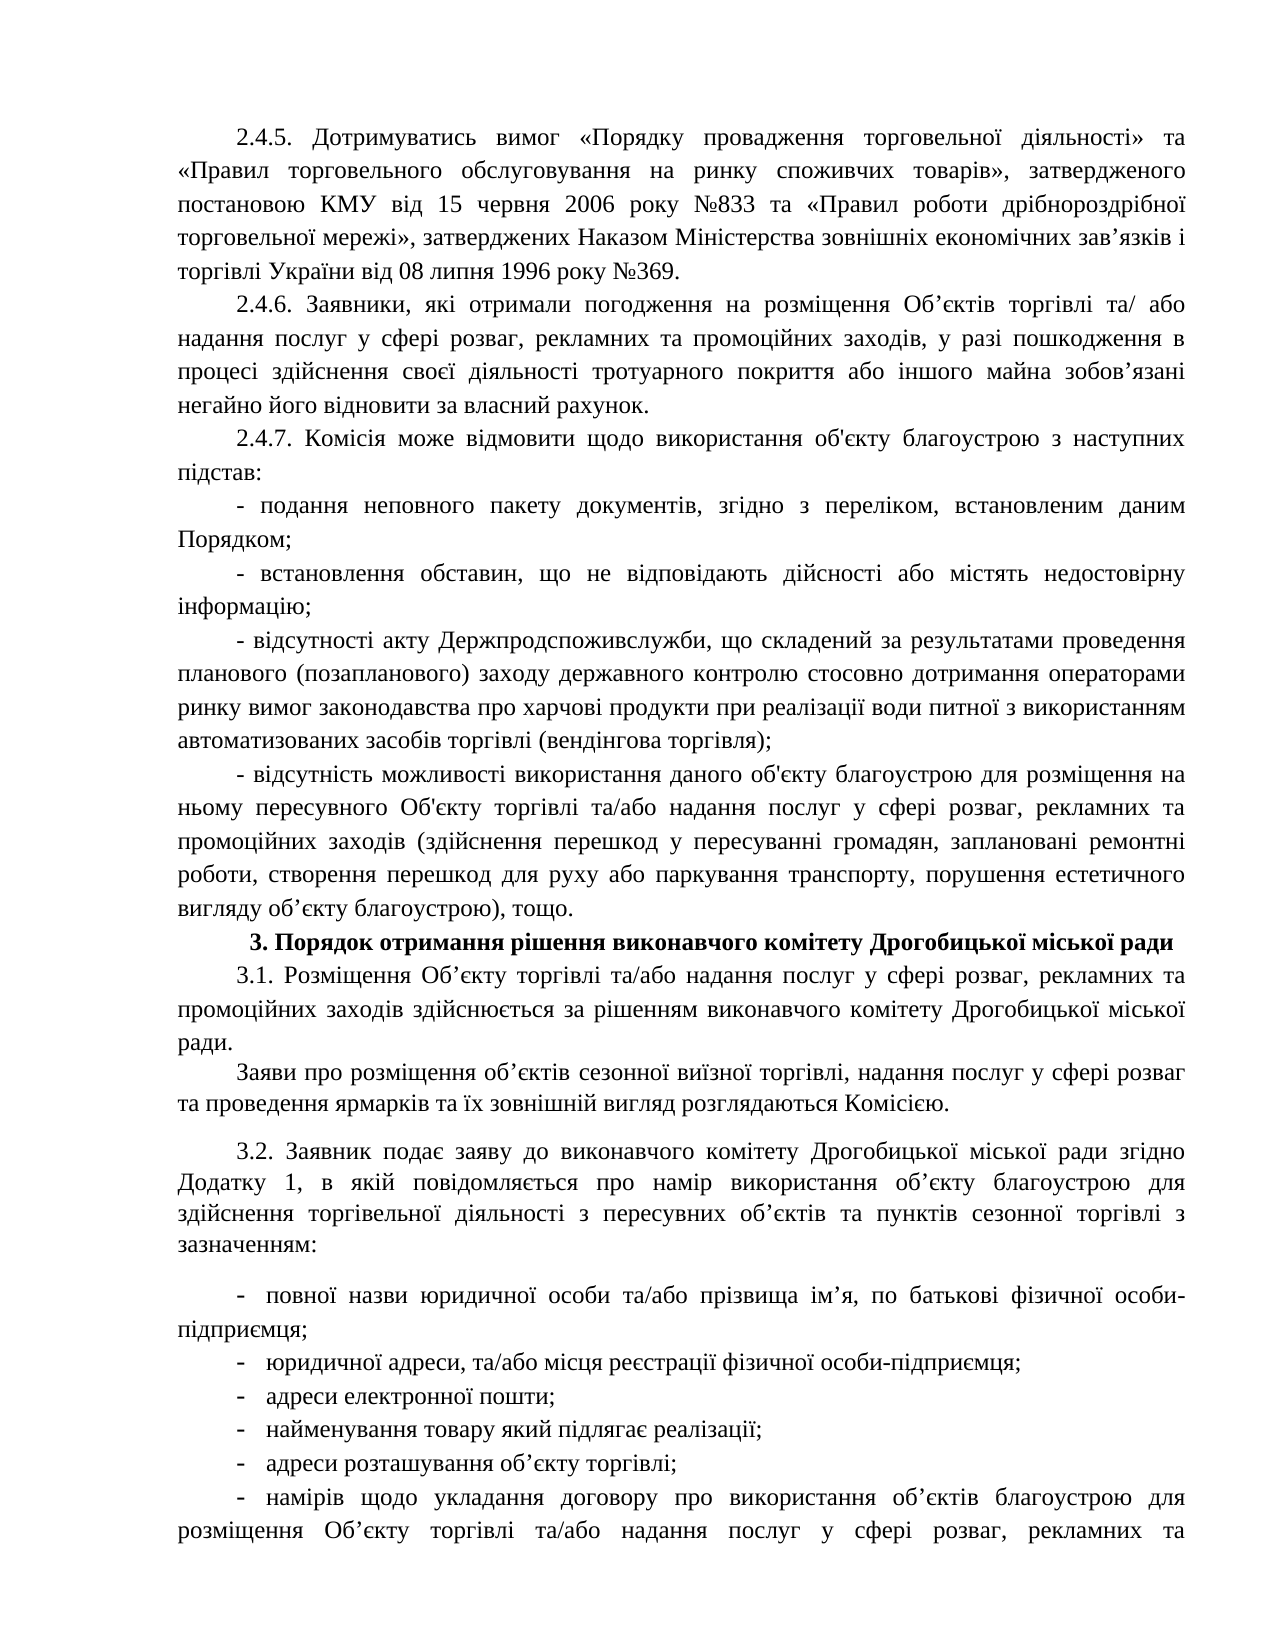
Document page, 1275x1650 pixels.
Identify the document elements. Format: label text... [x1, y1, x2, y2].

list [177, 1478, 1186, 1545]
text - встановлення обставин, що не відповідають дійсності або містять недостовірну інформацію; [177, 554, 1186, 621]
text - подання неповного пакету документів, згідно з переліком, встановленим даним Порядком; [177, 487, 1186, 554]
list адреси електронної пошти; [177, 1377, 1186, 1411]
text 2.4.5. Дотримуватись вимог «Порядку провадження торговельної діяльності» та «Правил торговельного обслуговування на ринку споживчих товарів», затвердженого постановою КМУ від 15 червня 2006 року №833 та «Правил роботи дрібнороздрібної торговельної мережі», затверджених Наказом Міністерства зовнішніх економічних зав’язків і торгівлі України від 08 липня 1996 року №369. [177, 118, 1186, 286]
text 2.4.7. Комісія може відмовити щодо використання об'єкту благоустрою з наступних підстав: [177, 420, 1186, 487]
text 2.4.6. Заявники, які отримали погодження на розміщення Об’єктів торгівлі та/ або надання послуг у сфері розваг, рекламних та промоційних заходів, у разі пошкодження в процесі здійснення своєї діяльності тротуарного покриття або іншого майна зобов’язані негайно його відновити за власний рахунок. [177, 286, 1186, 420]
list юридичної адреси, та/або місця реєстрації фізичної особи-підприємця; [177, 1344, 1186, 1377]
text 3. Порядок отримання рішення виконавчого комітету Дрогобицької міської ради [177, 923, 1186, 957]
text 3.1. Розміщення Об’єкту торгівлі та/або надання послуг у сфері розваг, рекламних та промоційних заходів здійснюється за рішенням виконавчого комітету Дрогобицької міської ради. [177, 957, 1186, 1057]
list повної назви юридичної особи та/або прізвища ім’я, по батькові фізичної особи- підприємця; [177, 1277, 1186, 1344]
text - відсутність можливості використання даного об'єкту благоустрою для розміщення на ньому пересувного Об'єкту торгівлі та/або надання послуг у сфері розваг, рекламних та промоційних заходів (здійснення перешкод у пересуванні громадян, заплановані ремонтні роботи, створення перешкод для руху або паркування транспорту, порушення естетичного вигляду об’єкту благоустрою), тощо. [177, 755, 1186, 923]
list адреси розташування об’єкту торгівлі; [177, 1444, 1186, 1478]
list найменування товару який підлягає реалізації; [177, 1411, 1186, 1444]
text Заяви про розміщення об’єктів сезонної виїзної торгівлі, надання послуг у сфері розваг та проведення ярмарків та їх зовнішній вигляд розглядаються Комісією. [177, 1057, 1186, 1117]
text 3.2. Заявник подає заяву до виконавчого комітету Дрогобицької міської ради згідно Додатку 1, в якій повідомляється про намір використання об’єкту благоустрою для здійснення торгівельної діяльності з пересувних об’єктів та пунктів сезонної торгівлі з зазначенням: [177, 1136, 1186, 1258]
text - відсутності акту Держпродспоживслужби, що складений за результатами проведення планового (позапланового) заходу державного контролю стосовно дотримання операторами ринку вимог законодавства про харчові продукти при реалізації води питної з використанням автоматизованих засобів торгівлі (вендінгова торгівля); [177, 621, 1186, 755]
